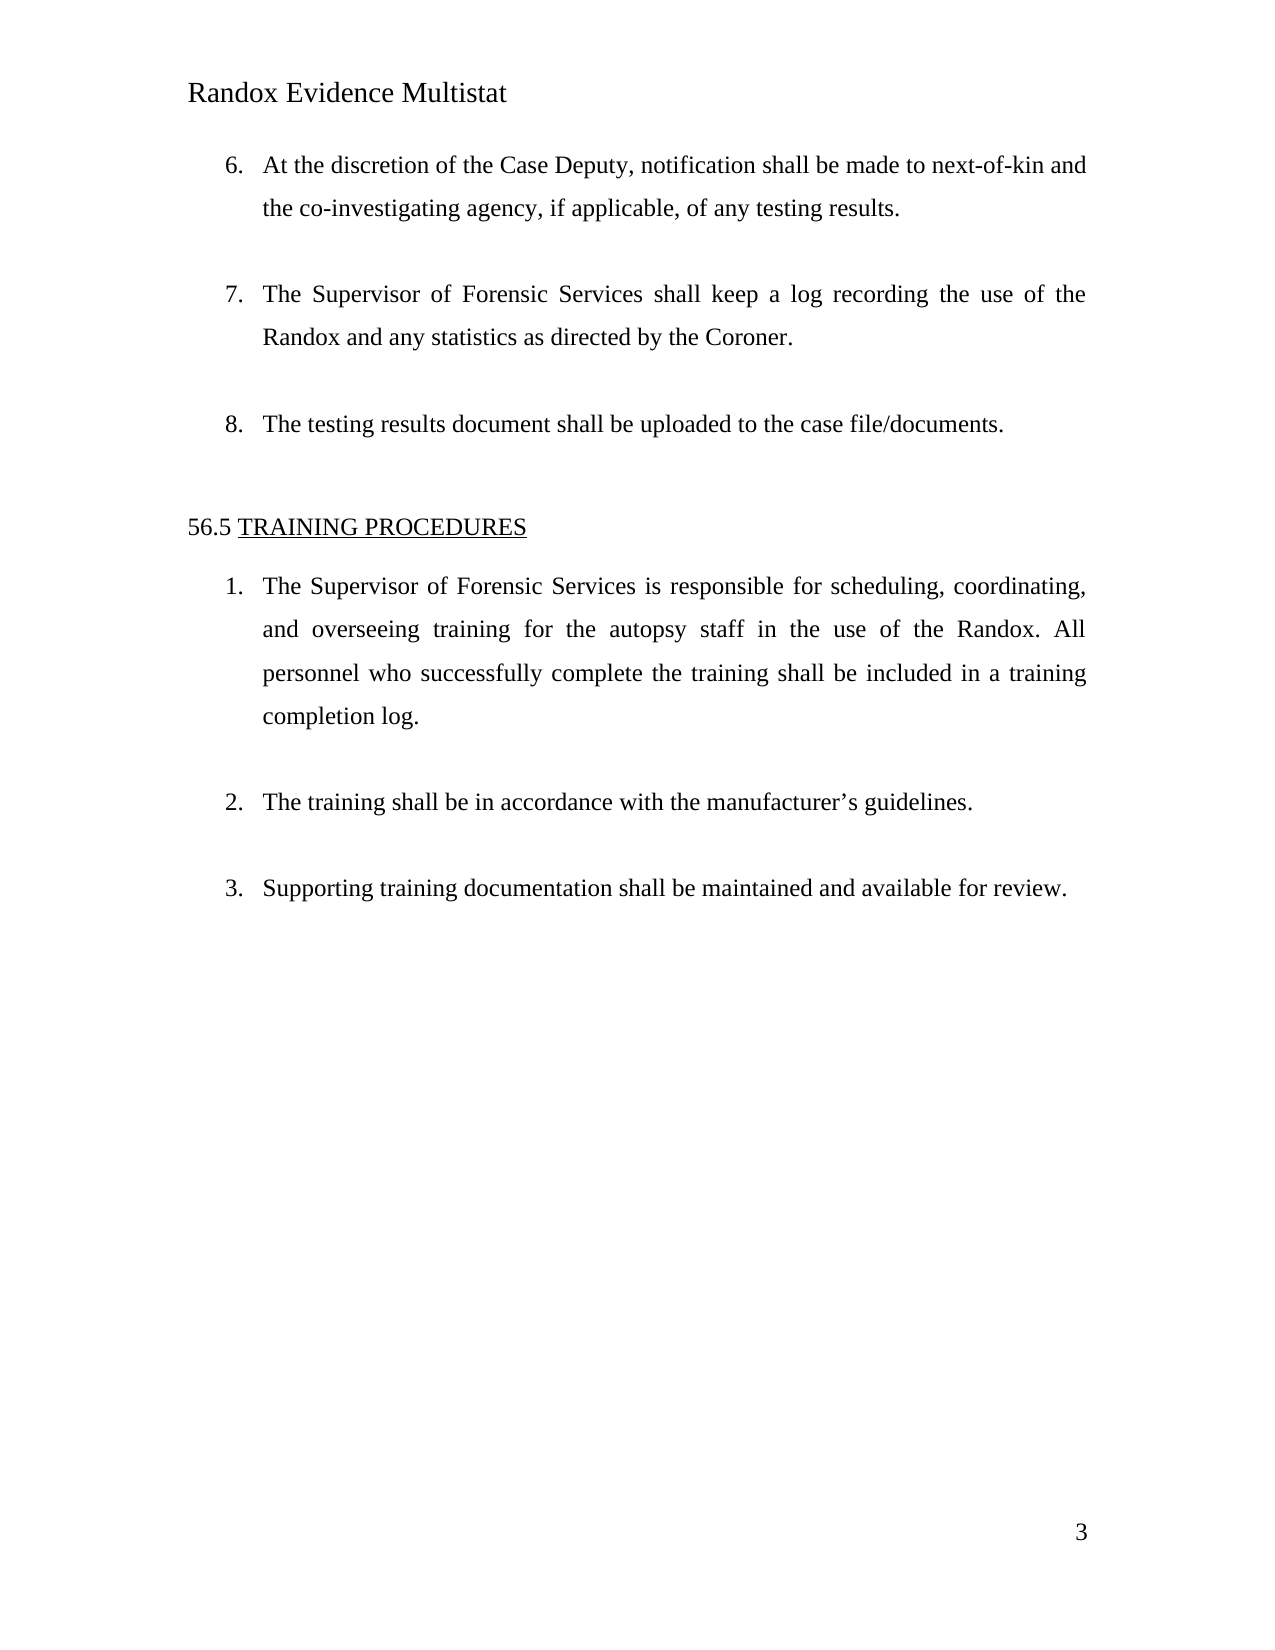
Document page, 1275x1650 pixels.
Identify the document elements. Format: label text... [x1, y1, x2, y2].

list The testing results document shall be uploaded to the case file/documents. [225, 409, 1087, 437]
list The training shall be in accordance with the manufacturer’s guidelines. [225, 787, 1087, 816]
text 56.5 TRAINING PROCEDURES [187, 512, 1087, 540]
list Supporting training documentation shall be maintained and available for review. [225, 873, 1087, 902]
list The Supervisor of Forensic Services shall keep a log recording the use of the Randox and any statistics as directed by the Coroner. [225, 279, 1087, 351]
list The Supervisor of Forensic Services is responsible for scheduling, coordinating, and overseeing training for the autopsy staff in the use of the Randox. All personnel who successfully complete the training shall be included in a training completion log. [225, 571, 1087, 729]
list At the discretion of the Case Deputy, notification shall be made to next-of-kin and the co-investigating agency, if applicable, of any testing results. [225, 150, 1087, 222]
